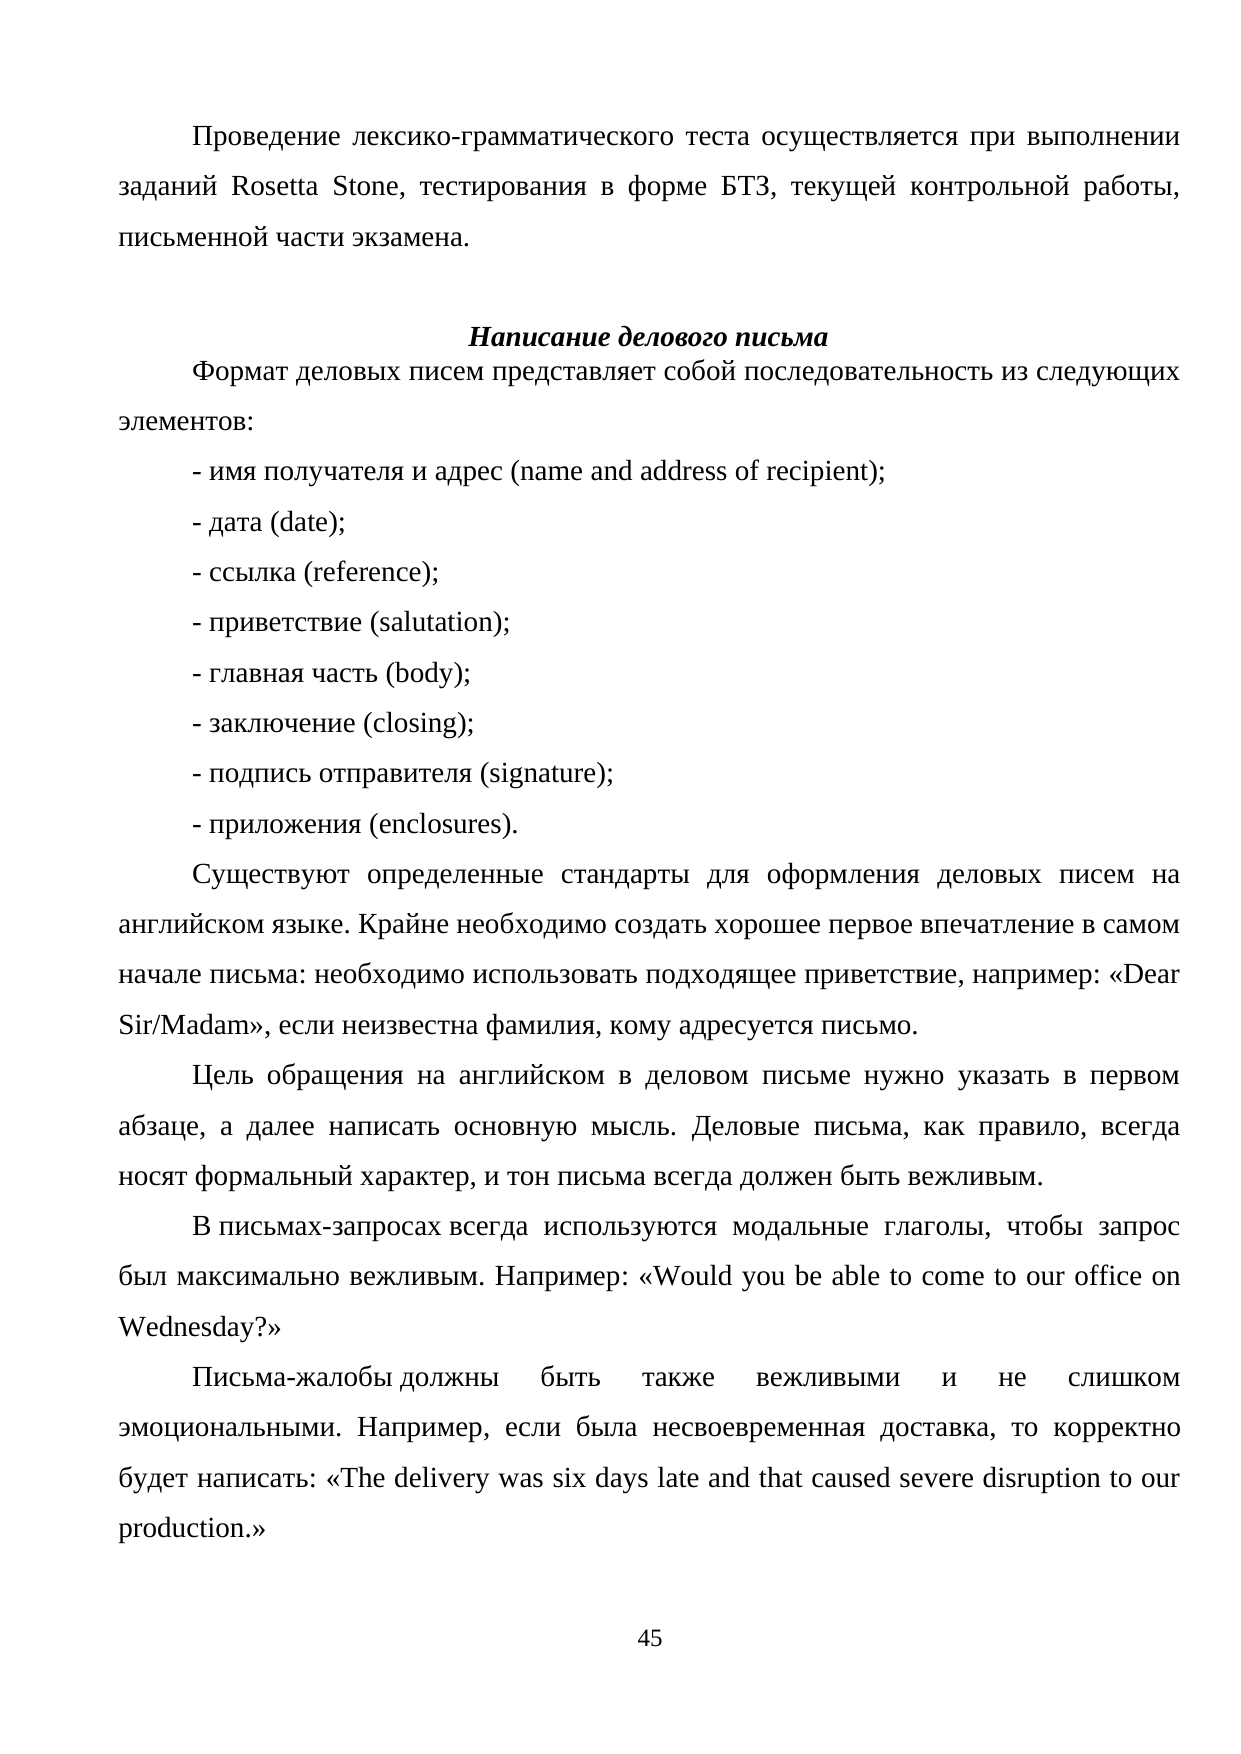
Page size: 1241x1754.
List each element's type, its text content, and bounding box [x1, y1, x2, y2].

text - заключение (closing); [118, 705, 1181, 739]
text Написание делового письма [118, 319, 1181, 353]
text - подпись отправителя (signature); [118, 755, 1181, 789]
text - главная часть (body); [118, 655, 1181, 688]
text В письмах-запросах всегда используются модальные глаголы, чтобы запрос был максимально вежливым. Например: «Would you be able to come to our office on Wednesday?» [118, 1208, 1181, 1342]
text Формат деловых писем представляет собой последовательность из следующих элементов: [118, 353, 1181, 437]
text - приложения (enclosures). [118, 806, 1181, 839]
text - приветствие (salutation); [118, 604, 1181, 638]
text Существуют определенные стандарты для оформления деловых писем на английском языке. Крайне необходимо создать хорошее первое впечатление в самом начале письма: необходимо использовать подходящее приветствие, например: «Dear Sir/Madam», если неизвестна фамилия, кому адресуется письмо. [118, 856, 1181, 1041]
text - дата (date); [118, 504, 1181, 537]
text - имя получателя и адрес (name and address of recipient); [118, 453, 1181, 487]
text Письма-жалобы должны быть также вежливыми и не слишком эмоциональными. Например, если была несвоевременная доставка, то корректно будет написать: «The delivery was six days late and that caused severe disruption to our production.» [118, 1359, 1181, 1544]
text - ссылка (reference); [118, 554, 1181, 588]
text Проведение лексико-грамматического теста осуществляется при выполнении заданий Rosetta Stone, тестирования в форме БТЗ, текущей контрольной работы, письменной части экзамена. [118, 118, 1181, 252]
text Цель обращения на английском в деловом письме нужно указать в первом абзаце, а далее написать основную мысль. Деловые письма, как правило, всегда носят формальный характер, и тон письма всегда должен быть вежливым. [118, 1057, 1181, 1191]
